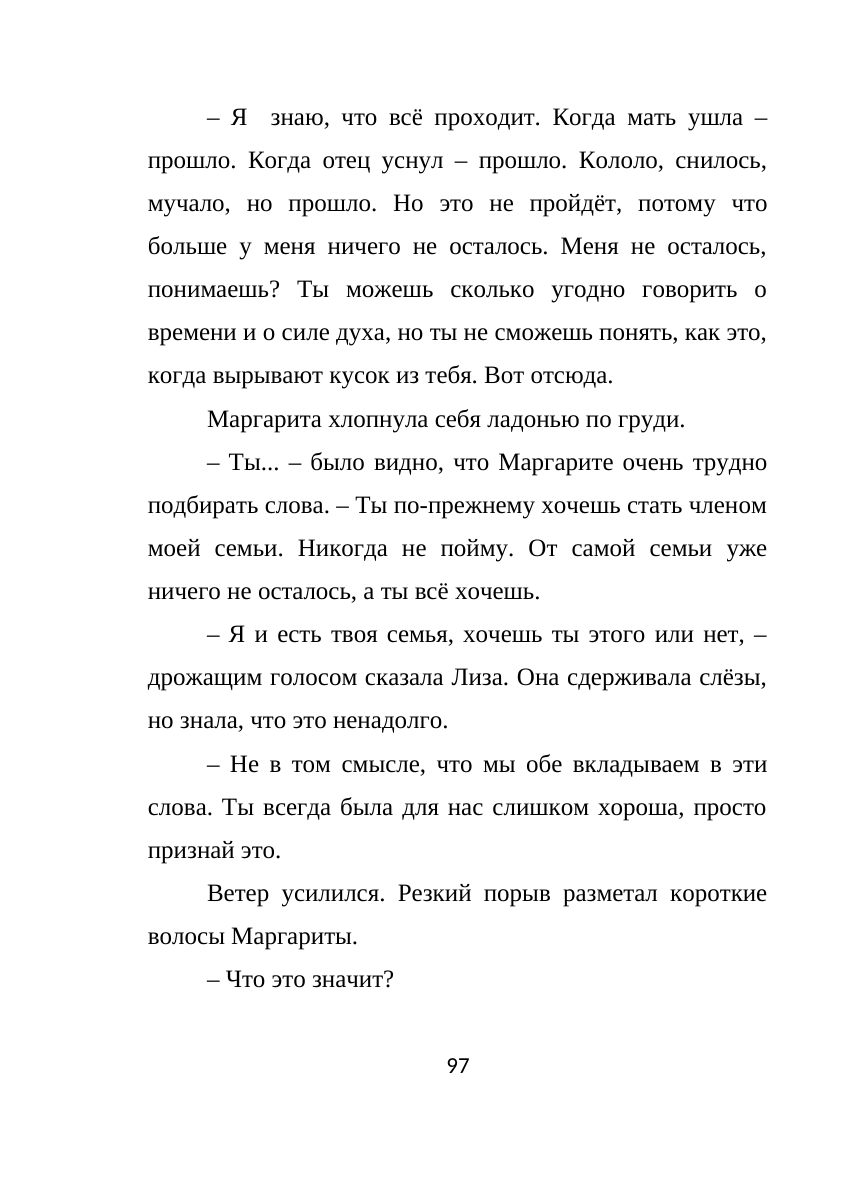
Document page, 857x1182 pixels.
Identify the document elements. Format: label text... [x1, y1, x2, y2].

text – Что это значит? [148, 964, 768, 993]
text – Не в том смысле, что мы обе вкладываем в эти слова. Ты всегда была для нас слишком хороша, просто признай это. [148, 749, 768, 864]
text – Ты... – было видно, что Маргарите очень трудно подбирать слова. – Ты по-прежнему хочешь стать членом моей семьи. Никогда не пойму. От самой семьи уже ничего не осталось, а ты всё хочешь. [148, 447, 768, 605]
text Ветер усилился. Резкий порыв разметал короткие волосы Маргариты. [148, 878, 768, 950]
text – Я и есть твоя семья, хочешь ты этого или нет, – дрожащим голосом сказала Лиза. Она сдерживала слёзы, но знала, что это ненадолго. [148, 619, 768, 734]
text Маргарита хлопнула себя ладонью по груди. [148, 404, 768, 432]
text – Я знаю, что всё проходит. Когда мать ушла – прошло. Когда отец уснул – прошло. Кололо, снилось, мучало, но прошло. Но это не пройдёт, потому что больше у меня ничего не осталось. Меня не осталось, понимаешь? Ты можешь сколько угодно говорить о времени и о силе духа, но ты не сможешь понять, как это, когда вырывают кусок из тебя. Вот отсюда. [148, 102, 768, 389]
